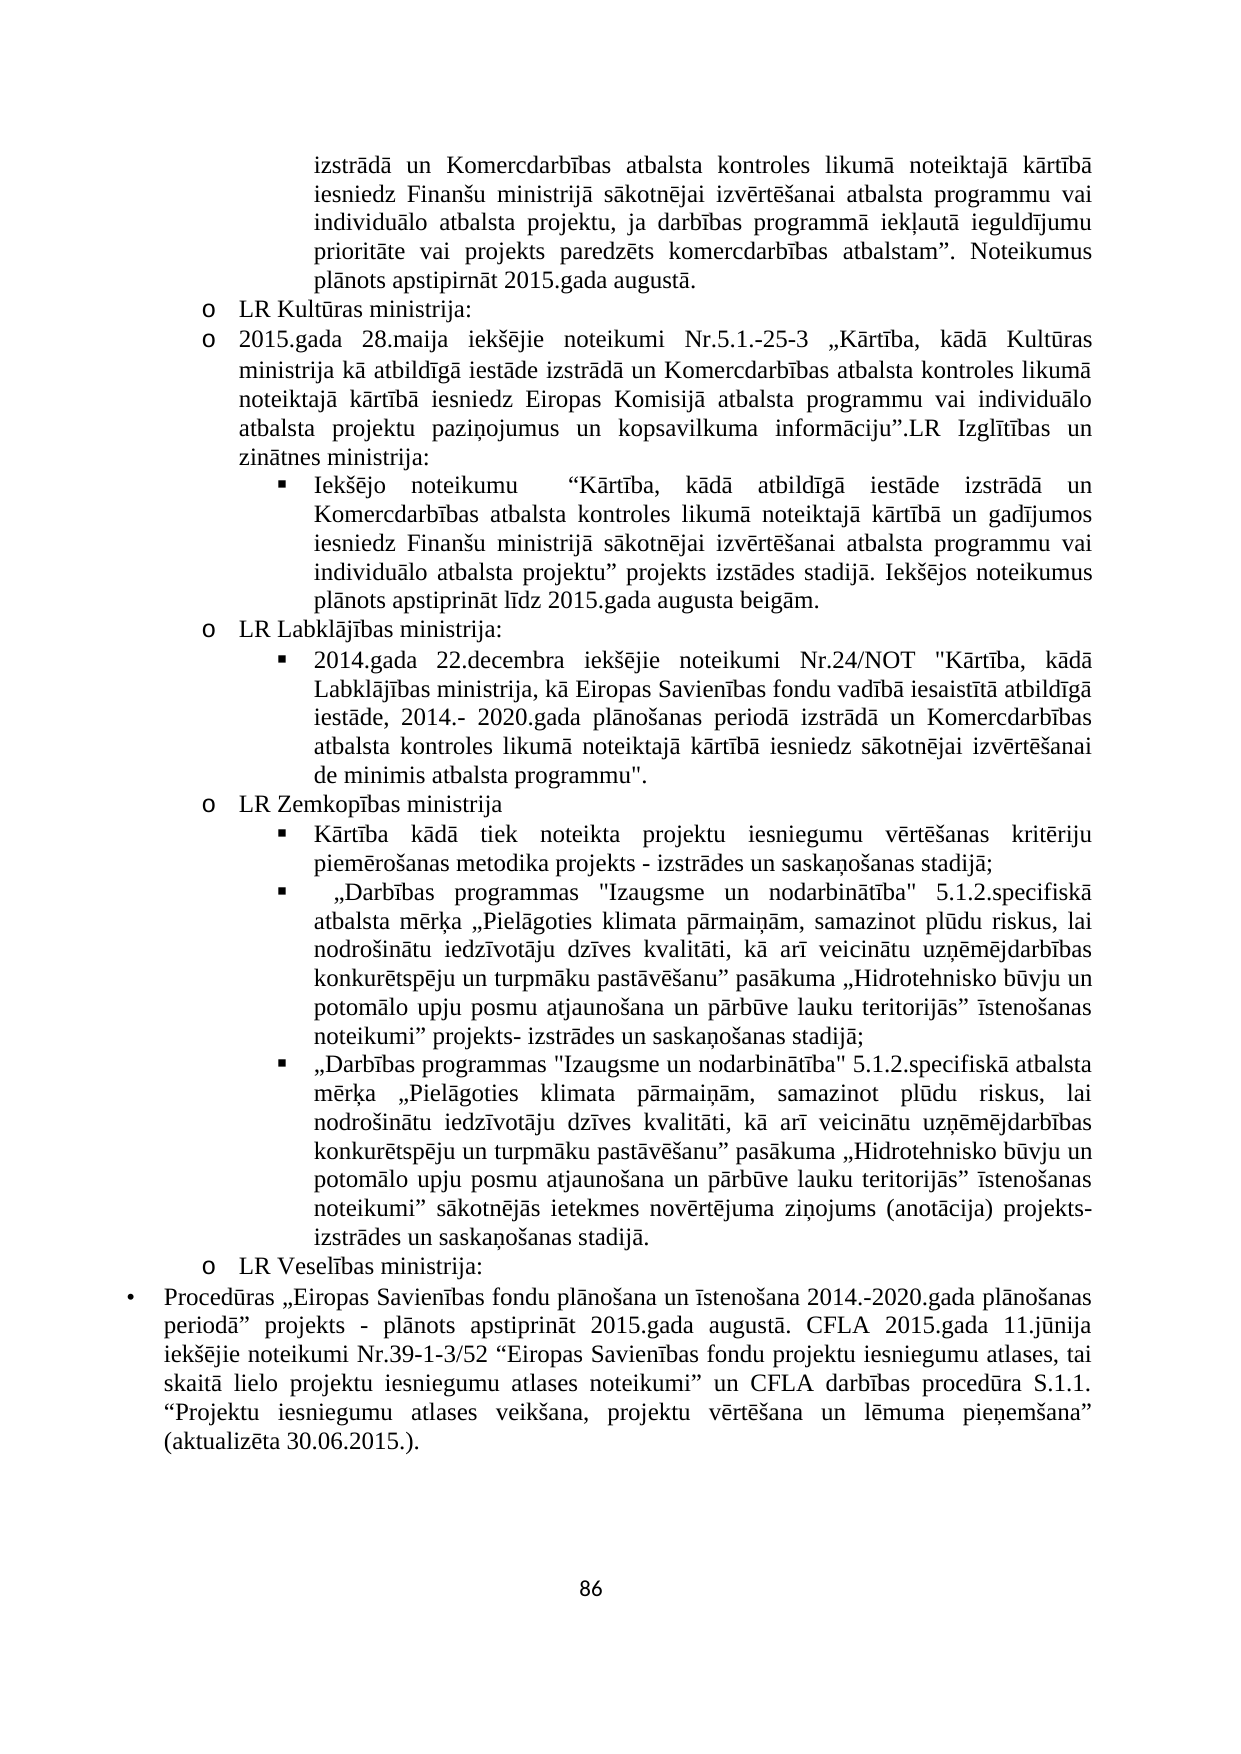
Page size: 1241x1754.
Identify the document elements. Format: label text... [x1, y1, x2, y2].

list Procedūras „Eiropas Savienības fondu plānošana un īstenošana 2014.-2020.gada plānošanas periodā” projekts - plānots apstiprināt 2015.gada augustā. CFLA 2015.gada 11.jūnija iekšējie noteikumi Nr.39-1-3/52 “Eiropas Savienības fondu projektu iesniegumu atlases, tai skaitā lielo projektu iesniegumu atlases noteikumi” un CFLA darbības procedūra S.1.1. “Projektu iesniegumu atlases veikšana, projektu vērtēšana un lēmuma pieņemšana” (aktualizēta 30.06.2015.). [126, 1282, 1093, 1454]
list LR Labklājības ministrija: [201, 614, 1093, 645]
list „Darbības programmas "Izaugsme un nodarbinātība" 5.1.2.specifiskā atbalsta mērķa „Pielāgoties klimata pārmaiņām, samazinot plūdu riskus, lai nodrošinātu iedzīvotāju dzīves kvalitāti, kā arī veicinātu uzņēmējdarbības konkurētspēju un turpmāku pastāvēšanu” pasākuma „Hidrotehnisko būvju un potomālo upju posmu atjaunošana un pārbūve lauku teritorijās” īstenošanas noteikumi” sākotnējās ietekmes novērtējuma ziņojums (anotācija) projekts- izstrādes un saskaņošanas stadijā. [276, 1049, 1093, 1251]
list 2014.gada 22.decembra iekšējie noteikumi Nr.24/NOT "Kārtība, kādā Labklājības ministrija, kā Eiropas Savienības fondu vadībā iesaistītā atbildīgā iestāde, 2014.- 2020.gada plānošanas periodā izstrādā un Komercdarbības atbalsta kontroles likumā noteiktajā kārtībā iesniedz sākotnējai izvērtēšanai de minimis atbalsta programmu". [276, 645, 1093, 789]
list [276, 150, 1093, 294]
list LR Kultūras ministrija: [201, 294, 1093, 324]
list „Darbības programmas "Izaugsme un nodarbinātība" 5.1.2.specifiskā atbalsta mērķa „Pielāgoties klimata pārmaiņām, samazinot plūdu riskus, lai nodrošinātu iedzīvotāju dzīves kvalitāti, kā arī veicinātu uzņēmējdarbības konkurētspēju un turpmāku pastāvēšanu” pasākuma „Hidrotehnisko būvju un potomālo upju posmu atjaunošana un pārbūve lauku teritorijās” īstenošanas noteikumi” projekts- izstrādes un saskaņošanas stadijā; [276, 877, 1093, 1049]
list LR Zemkopības ministrija [201, 789, 1093, 819]
list Kārtība kādā tiek noteikta projektu iesniegumu vērtēšanas kritēriju piemērošanas metodika projekts - izstrādes un saskaņošanas stadijā; [276, 819, 1093, 877]
list 2015.gada 28.maija iekšējie noteikumi Nr.5.1.-25-3 „Kārtība, kādā Kultūras ministrija kā atbildīgā iestāde izstrādā un Komercdarbības atbalsta kontroles likumā noteiktajā kārtībā iesniedz Eiropas Komisijā atbalsta programmu vai individuālo atbalsta projektu paziņojumus un kopsavilkuma informāciju”.LR Izglītības un zinātnes ministrija: [201, 324, 1093, 470]
list LR Veselības ministrija: [201, 1251, 1093, 1282]
list Iekšējo noteikumu “Kārtība, kādā atbildīgā iestāde izstrādā un Komercdarbības atbalsta kontroles likumā noteiktajā kārtībā un gadījumos iesniedz Finanšu ministrijā sākotnējai izvērtēšanai atbalsta programmu vai individuālo atbalsta projektu” projekts izstādes stadijā. Iekšējos noteikumus plānots apstiprināt līdz 2015.gada augusta beigām. [276, 470, 1093, 614]
